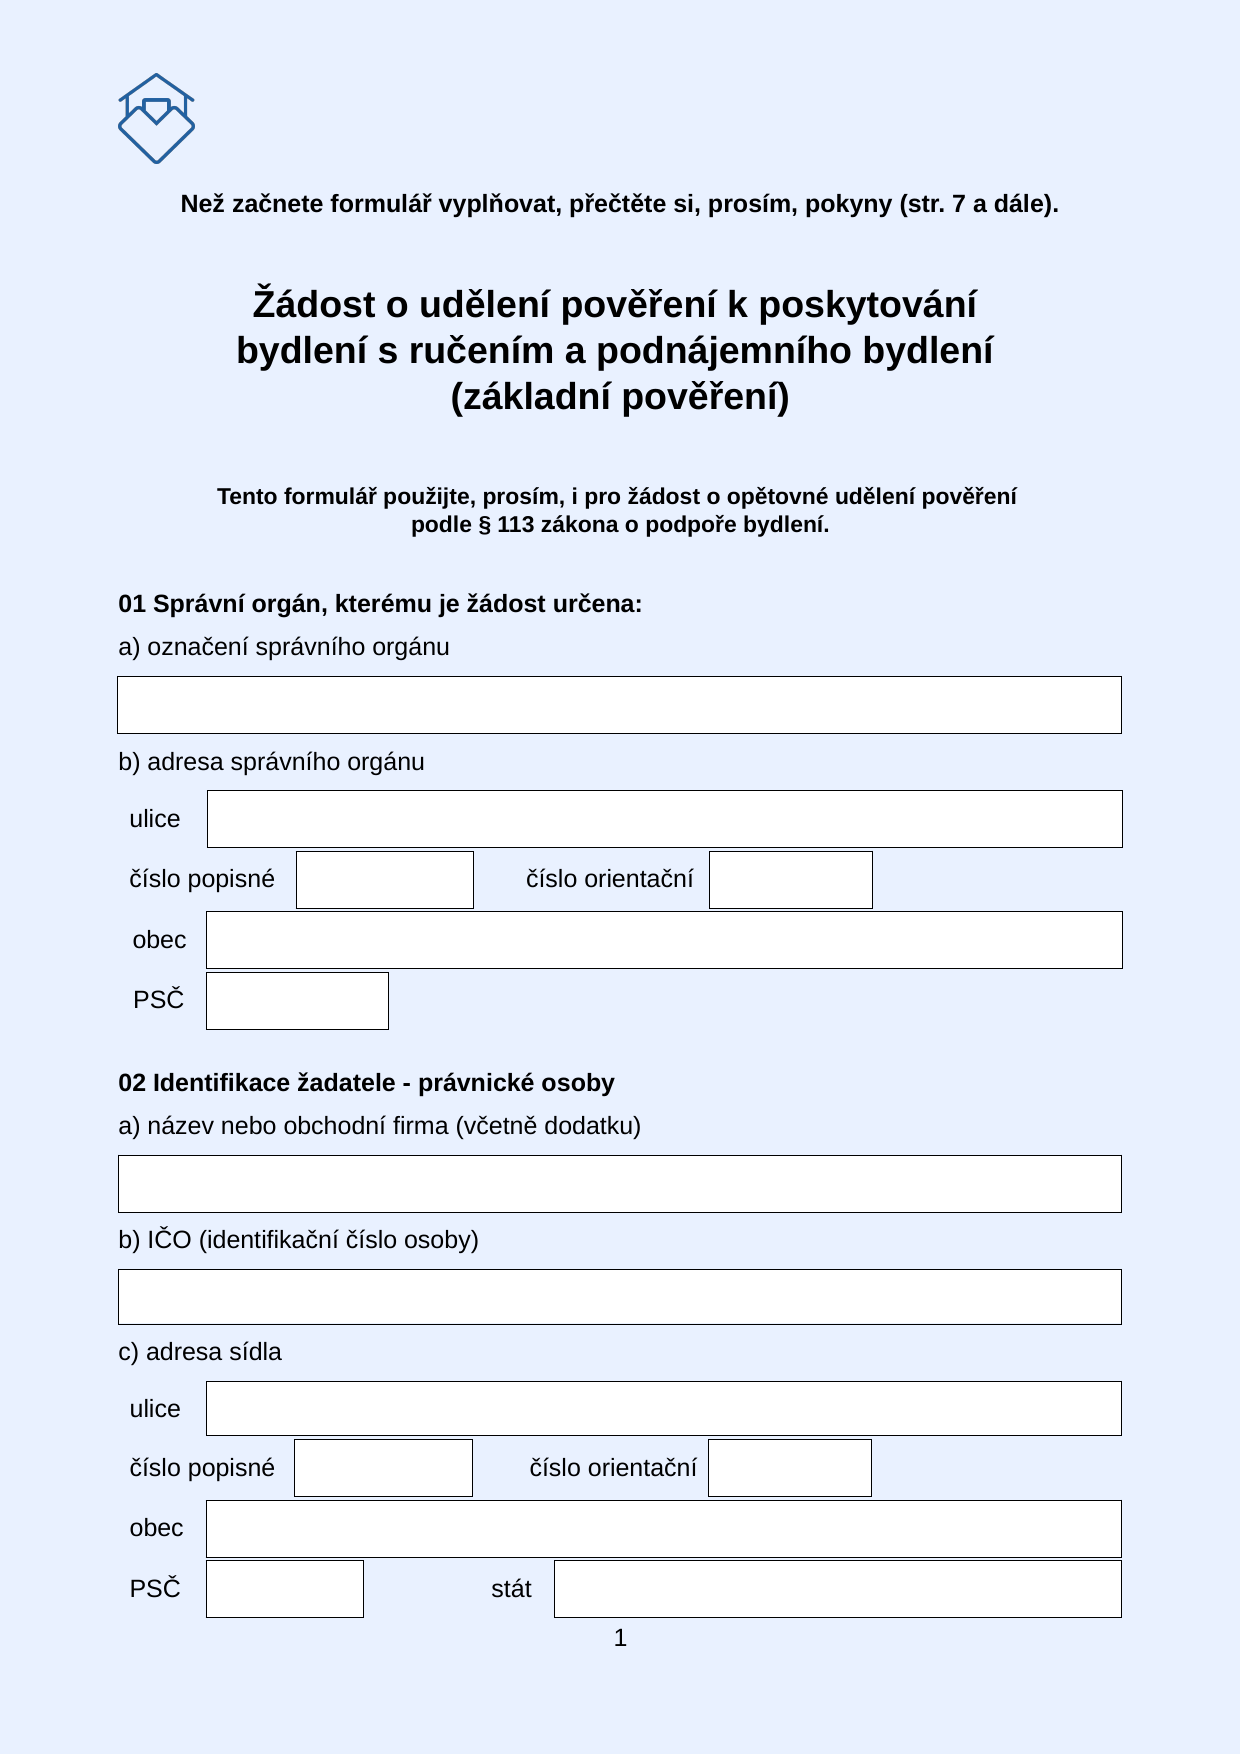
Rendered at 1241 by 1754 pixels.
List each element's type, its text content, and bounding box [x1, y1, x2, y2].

table_header obec [118, 1500, 206, 1557]
text c) adresa sídla [118, 1337, 1122, 1366]
table_header ulice [118, 1381, 206, 1435]
table_header stát [364, 1560, 554, 1617]
table_header [207, 912, 1122, 968]
text b) adresa správního orgánu [118, 746, 1122, 775]
table_header číslo popisné [118, 851, 296, 908]
text a) název nebo obchodní firma (včetně dodatku) [118, 1111, 1122, 1140]
table_header PSČ [103, 972, 206, 1029]
table_header číslo orientační [474, 851, 709, 908]
table_header číslo orientační [473, 1439, 708, 1496]
table_header [207, 973, 388, 1029]
text 01 Správní orgán, kterému je žádost určena: [118, 589, 1122, 618]
text Tento formulář použijte, prosím, i pro žádost o opětovné udělení pověření podle § 113 zákona o podpoře bydlení. [118, 483, 1122, 537]
text 02 Identifikace žadatele - právnické osoby [118, 1067, 1122, 1096]
table_header [119, 1270, 1121, 1323]
text a) označení správního orgánu [118, 632, 1122, 661]
table_header [297, 852, 473, 908]
table_header číslo popisné [118, 1439, 294, 1496]
table_header [207, 1561, 363, 1617]
picture [118, 73, 195, 164]
table_header obec [103, 911, 206, 968]
table_header [208, 791, 1122, 847]
table_header [118, 677, 1121, 733]
table_header PSČ [118, 1560, 206, 1617]
table_header [207, 1501, 1121, 1557]
table_header ulice [118, 790, 207, 847]
table_header [295, 1440, 472, 1496]
table_header [709, 1440, 871, 1496]
text b) IČO (identifikační číslo osoby) [118, 1225, 1122, 1254]
table_header [207, 1382, 1121, 1435]
table_header [710, 852, 872, 908]
text Žádost o udělení pověření k poskytování bydlení s ručením a podnájemního bydlení (základní pověření) [118, 282, 1122, 417]
table_header [119, 1156, 1121, 1212]
text Než začnete formulář vyplňovat, přečtěte si, prosím, pokyny (str. 7 a dále). [118, 189, 1122, 218]
table_header [555, 1561, 1121, 1617]
